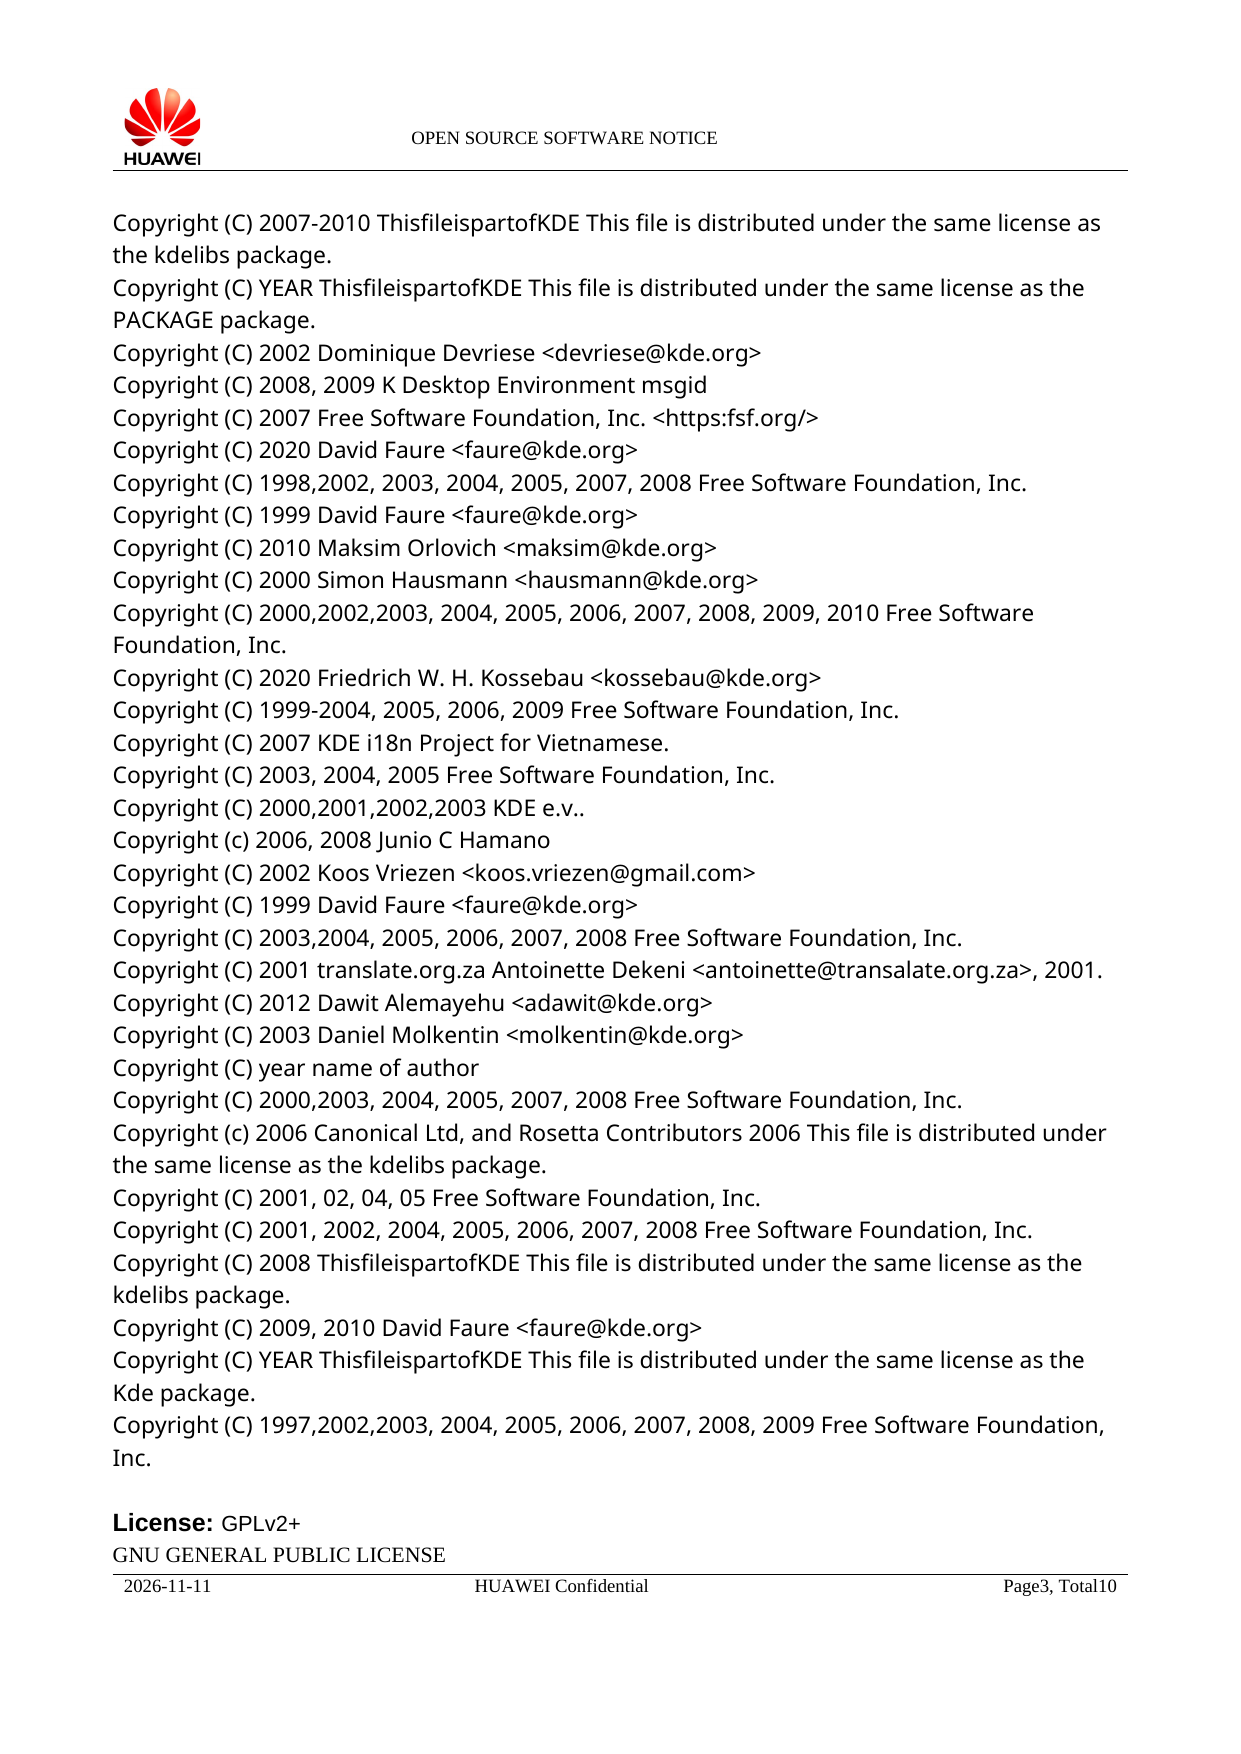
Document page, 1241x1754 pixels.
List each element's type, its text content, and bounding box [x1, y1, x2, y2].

text License: GPLv2+ [112, 1506, 1128, 1539]
picture [124, 88, 201, 165]
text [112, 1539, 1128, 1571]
